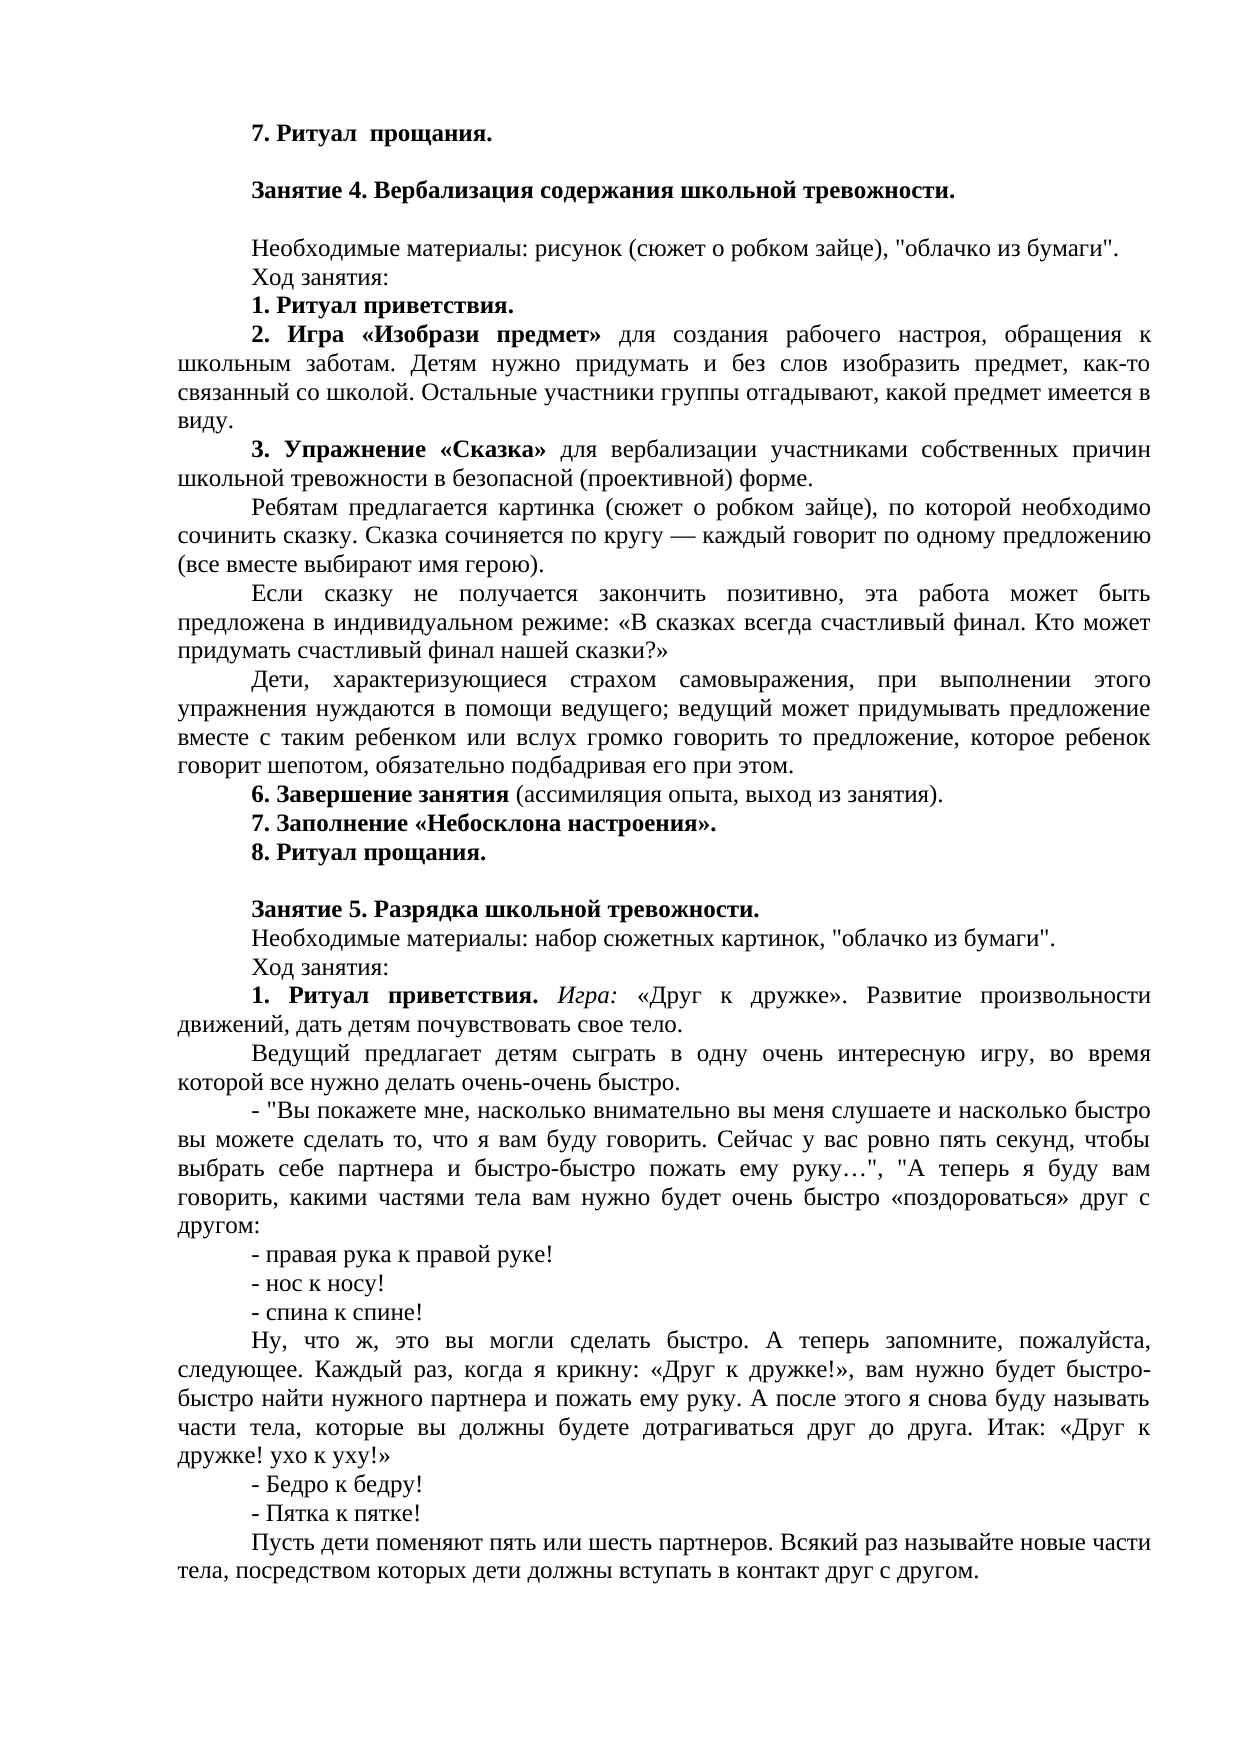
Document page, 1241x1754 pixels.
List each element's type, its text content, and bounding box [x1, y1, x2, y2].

text 1. Ритуал приветствия. Игра: «Друг к дружке». Развитие произвольности движений, дать детям почувствовать свое тело. [177, 981, 1152, 1038]
text Необходимые материалы: рисунок (сюжет о робком зайце), "облачко из бумаги". [177, 233, 1152, 262]
text - Бедро к бедру! [177, 1469, 1152, 1498]
text Ход занятия: [177, 262, 1152, 291]
text Ребятам предлагается картинка (сюжет о робком зайце), по которой необходимо сочинить сказку. Сказка сочиняется по кругу — каждый говорит по одному предложению (все вместе выбирают имя герою). [177, 492, 1152, 578]
text Ну, что ж, это вы могли сделать быстро. А теперь запомните, пожалуйста, следующее. Каждый раз, когда я крикну: «Друг к дружке!», вам нужно будет быстро-быстро найти нужного партнера и пожать ему руку. А после этого я снова буду называть части тела, которые вы должны будете дотрагиваться друг до друга. Итак: «Друг к дружке! ухо к уху!» [177, 1326, 1152, 1469]
text Если сказку не получается закончить позитивно, эта работа может быть предложена в индивидуальном режиме: «В сказках всегда счастливый финал. Кто может придумать счастливый финал нашей сказки?» [177, 578, 1152, 664]
text 7. Ритуал прощания. [177, 118, 1152, 147]
text - "Вы покажете мне, насколько внимательно вы меня слушаете и насколько быстро вы можете сделать то, что я вам буду говорить. Сейчас у вас ровно пять секунд, чтобы выбрать себе партнера и быстро-быстро пожать ему руку…", "А теперь я буду вам говорить, какими частями тела вам нужно будет очень быстро «поздороваться» друг с другом: [177, 1096, 1152, 1239]
text Необходимые материалы: набор сюжетных картинок, "облачко из бумаги". [177, 923, 1152, 952]
text 2. Игра «Изобрази предмет» для создания рабочего настроя, обращения к школьным заботам. Детям нужно придумать и без слов изобразить предмет, как-то связанный со школой. Остальные участники группы отгадывают, какой предмет имеется в виду. [177, 319, 1152, 434]
text Занятие 4. Вербализация содержания школьной тревожности. [177, 176, 1152, 204]
text 7. Заполнение «Небосклона настроения». [177, 808, 1152, 837]
text - правая рука к правой руке! [177, 1239, 1152, 1268]
text - спина к спине! [177, 1297, 1152, 1326]
text 3. Упражнение «Сказка» для вербализации участниками собственных причин школьной тревожности в безопасной (проективной) форме. [177, 434, 1152, 492]
text Дети, характеризующиеся страхом самовыражения, при выполнении этого упражнения нуждаются в помощи ведущего; ведущий может придумывать предложение вместе с таким ребенком или вслух громко говорить то предложение, которое ребенок говорит шепотом, обязательно подбадривая его при этом. [177, 664, 1152, 779]
text 8. Ритуал прощания. [177, 837, 1152, 866]
text 1. Ритуал приветствия. [177, 291, 1152, 319]
text - Пятка к пятке! [177, 1498, 1152, 1527]
text Занятие 5. Разрядка школьной тревожности. [177, 894, 1152, 923]
text - нос к носу! [177, 1268, 1152, 1297]
text 6. Завершение занятия (ассимиляция опыта, выход из занятия). [177, 779, 1152, 808]
text Ведущий предлагает детям сыграть в одну очень интересную игру, во время которой все нужно делать очень-очень быстро. [177, 1038, 1152, 1096]
text Ход занятия: [177, 952, 1152, 981]
text Пусть дети поменяют пять или шесть партнеров. Всякий раз называйте новые части тела, посредством которых дети должны вступать в контакт друг с другом. [177, 1527, 1152, 1584]
